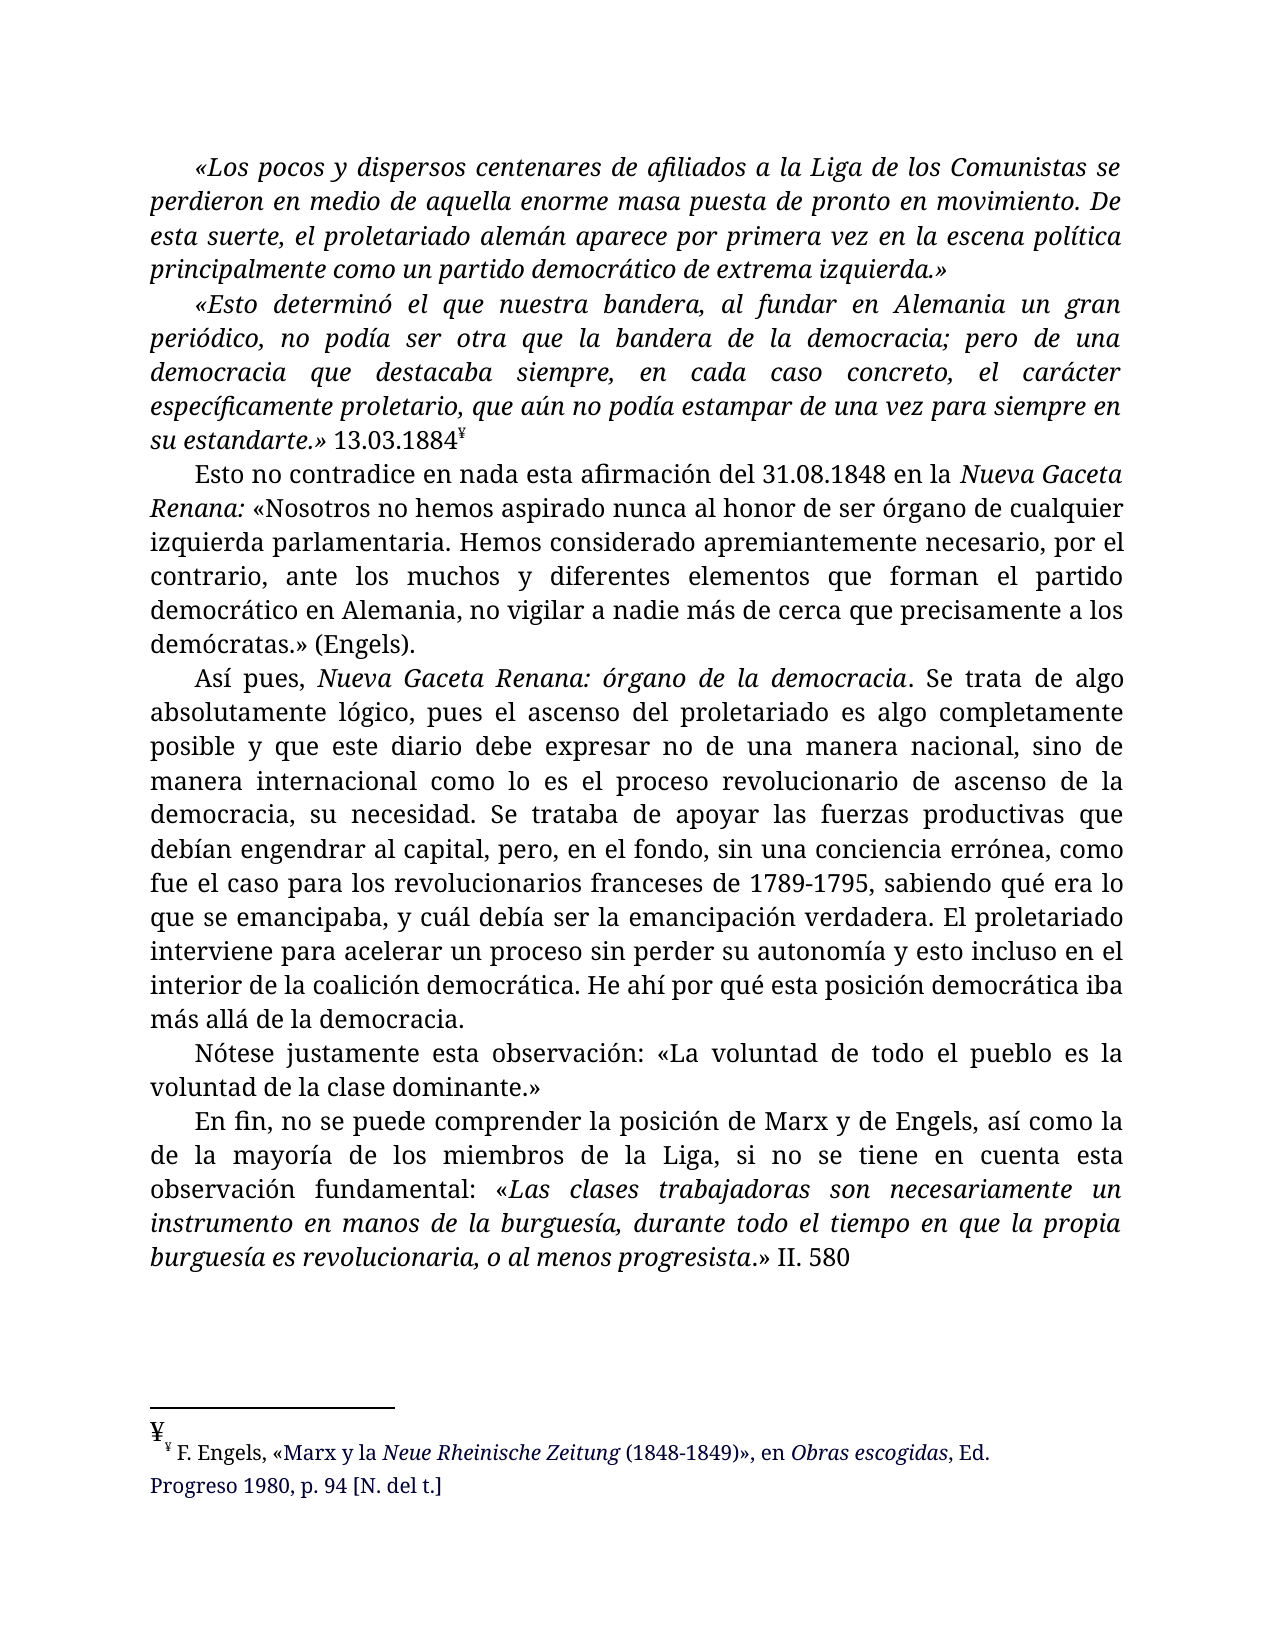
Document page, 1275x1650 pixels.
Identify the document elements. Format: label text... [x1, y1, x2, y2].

text Nótese justamente esta observación: «La voluntad de todo el pueblo es la voluntad de la clase dominante.» [150, 1036, 1125, 1104]
text Así pues, Nueva Gaceta Renana: órgano de la democracia. Se trata de algo absolutamente lógico, pues el ascenso del proletariado es algo completamente posible y que este diario debe expresar no de una manera nacional, sino de manera internacional como lo es el proceso revolucionario de ascenso de la democracia, su necesidad. Se trataba de apoyar las fuerzas productivas que debían engendrar al capital, pero, en el fondo, sin una conciencia errónea, como fue el caso para los revolucionarios franceses de 1789-1795, sabiendo qué era lo que se emancipaba, y cuál debía ser la emancipación verdadera. El proletariado interviene para acelerar un proceso sin perder su autonomía y esto incluso en el interior de la coalición democrática. He ahí por qué esta posición democrática iba más allá de la democracia. [150, 661, 1125, 1036]
text «Los pocos y dispersos centenares de afiliados a la Liga de los Comunistas se perdieron en medio de aquella enorme masa puesta de pronto en movimiento. De esta suerte, el proletariado alemán aparece por primera vez en la escena política principalmente como un partido democrático de extrema izquierda.» [150, 150, 1125, 286]
text «Esto determinó el que nuestra bandera, al fundar en Alemania un gran periódico, no podía ser otra que la bandera de la democracia; pero de una democracia que destacaba siempre, en cada caso concreto, el carácter específicamente proletario, que aún no podía estampar de una vez para siempre en su estandarte.» 13.03.1884¥ [150, 286, 1125, 457]
text Esto no contradice en nada esta afirmación del 31.08.1848 en la Nueva Gaceta Renana: «Nosotros no hemos aspirado nunca al honor de ser órgano de cualquier izquierda parlamentaria. Hemos considerado apremiantemente necesario, por el contrario, ante los muchos y diferentes elementos que forman el partido democrático en Alemania, no vigilar a nadie más de cerca que precisamente a los demócratas.» (Engels). [150, 457, 1125, 661]
text En fin, no se puede comprender la posición de Marx y de Engels, así como la de la mayoría de los miembros de la Liga, si no se tiene en cuenta esta observación fundamental: «Las clases trabajadoras son necesariamente un instrumento en manos de la burguesía, durante todo el tiempo en que la propia burguesía es revolucionaria, o al menos progresista.» II. 580 [150, 1104, 1125, 1274]
